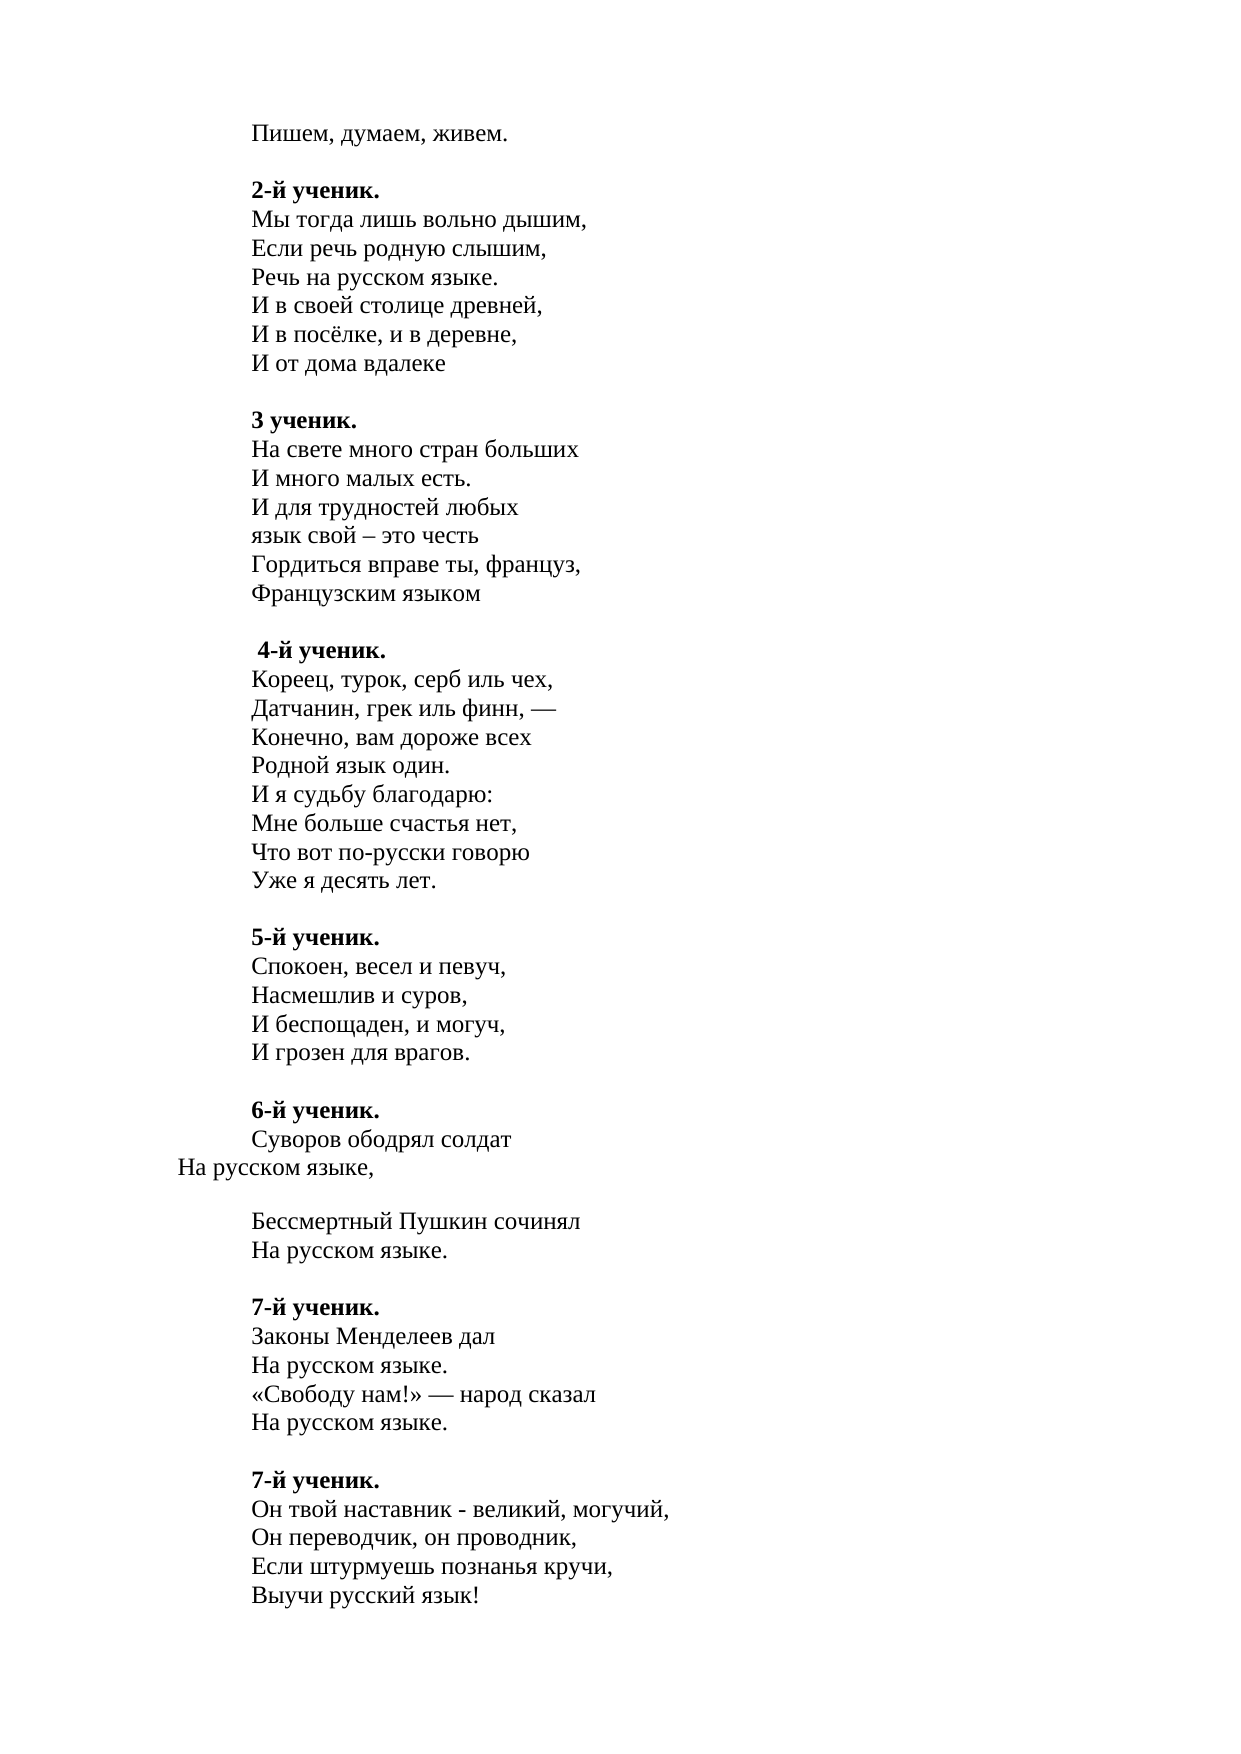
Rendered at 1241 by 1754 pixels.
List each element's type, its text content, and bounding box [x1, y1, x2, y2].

text 7-й ученик. [177, 1465, 1152, 1494]
text Датчанин, грек иль финн, — [177, 693, 1152, 722]
text 5-й ученик. [177, 922, 1152, 951]
text На русском языке. [177, 1235, 1152, 1264]
text Французским языком [177, 578, 1152, 607]
text язык свой – это честь [177, 521, 1152, 549]
text Спокоен, весел и певуч, [177, 951, 1152, 980]
text Пишем, думаем, живем. [177, 118, 1152, 147]
text На свете много стран больших [177, 434, 1152, 463]
text Родной язык один. [177, 751, 1152, 779]
text И от дома вдалеке [177, 348, 1152, 377]
text Суворов ободрял солдат [177, 1124, 1152, 1152]
text И грозен для врагов. [177, 1037, 1152, 1066]
text «Свободу нам!» — народ сказал [177, 1379, 1152, 1407]
text Что вот по-русски говорю [177, 837, 1152, 866]
text И в своей столице древней, [177, 291, 1152, 319]
text Конечно, вам дороже всех [177, 722, 1152, 751]
text Если речь родную слышим, [177, 233, 1152, 262]
text Гордиться вправе ты, француз, [177, 549, 1152, 578]
text На русском языке, [177, 1152, 1152, 1181]
text И я судьбу благодарю: [177, 779, 1152, 808]
text На русском языке. [177, 1407, 1152, 1436]
text Кореец, турок, серб иль чех, [177, 664, 1152, 693]
text 3 ученик. [177, 406, 1152, 434]
text Бессмертный Пушкин сочинял [177, 1206, 1152, 1235]
text Речь на русском языке. [177, 262, 1152, 291]
text Выучи русский язык! [177, 1580, 1152, 1609]
text И беспощаден, и могуч, [177, 1009, 1152, 1037]
text Он твой наставник - великий, могучий, [177, 1494, 1152, 1522]
text Законы Менделеев дал [177, 1321, 1152, 1350]
text 2-й ученик. [177, 176, 1152, 204]
text На русском языке. [177, 1350, 1152, 1379]
text Если штурмуешь познанья кручи, [177, 1551, 1152, 1580]
text Насмешлив и суров, [177, 980, 1152, 1009]
text 6-й ученик. [177, 1095, 1152, 1124]
text И много малых есть. [177, 463, 1152, 492]
text Мне больше счастья нет, [177, 808, 1152, 837]
text И для трудностей любых [177, 492, 1152, 521]
text Он переводчик, он проводник, [177, 1522, 1152, 1551]
text И в посёлке, и в деревне, [177, 319, 1152, 348]
text Уже я десять лет. [177, 866, 1152, 894]
text 7-й ученик. [177, 1292, 1152, 1321]
text 4-й ученик. [177, 636, 1152, 664]
text Мы тогда лишь вольно дышим, [177, 204, 1152, 233]
